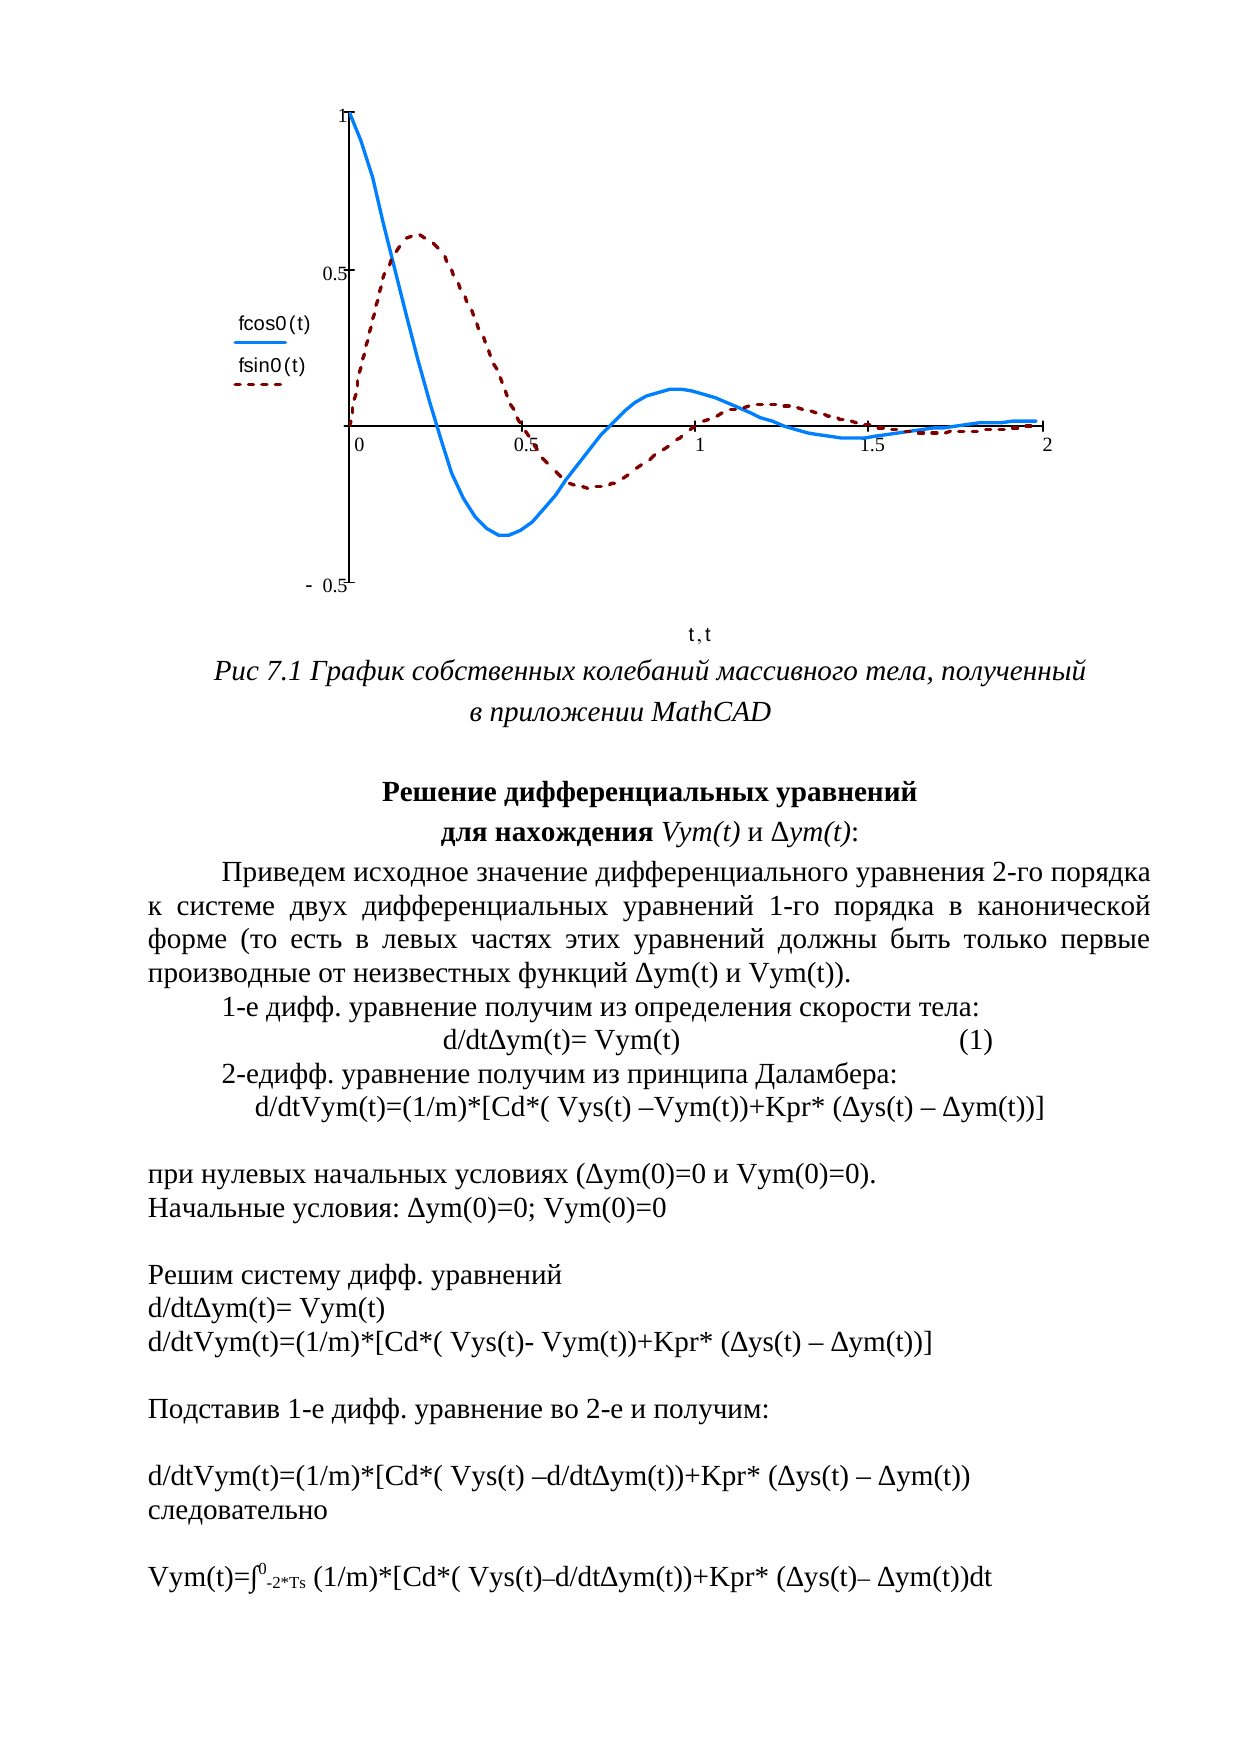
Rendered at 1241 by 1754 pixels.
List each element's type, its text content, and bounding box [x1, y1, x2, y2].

text d/dt∆ym(t)= Vym(t) [148, 1291, 1152, 1324]
text d/dt∆ym(t)= Vym(t) (1) [369, 1022, 1152, 1056]
text Приведем исходное значение дифференциального уравнения 2-го порядка к системе двух дифференциальных уравнений 1-го порядка в канонической форме (то есть в левых частях этих уравнений должны быть только первые производные от неизвестных функций ∆ym(t) и Vym(t)). [148, 854, 1152, 989]
text Подставив 1-е дифф. уравнение во 2-е и получим: [148, 1391, 1152, 1425]
text Начальные условия: ∆ym(0)=0; Vym(0)=0 [148, 1190, 1152, 1223]
text для нахождения Vym(t) и Δym(t): [148, 814, 1152, 848]
text следовательно [148, 1492, 1152, 1525]
text 2-eдифф. уравнение получим из принципа Даламбера: [148, 1056, 1152, 1089]
text при нулевых начальных условиях (∆ym(0)=0 и Vym(0)=0). [148, 1156, 1152, 1190]
text Vym(t)=∫0-2*Ts (1/m)*[Cd*( Vys(t)–d/dt∆ym(t))+Kpr* (∆ys(t)– ∆ym(t))dt [148, 1559, 1152, 1592]
text 1-е дифф. уравнение получим из определения скорости тела: [148, 989, 1152, 1022]
text d/dtVym(t)=(1/m)*[Cd*( Vys(t)- Vym(t))+Kpr* (∆ys(t) – ∆ym(t))] [148, 1324, 1152, 1358]
text Решим систему дифф. уравнений [148, 1257, 1152, 1291]
text d/dtVym(t)=(1/m)*[Cd*( Vys(t) –d/dt∆ym(t))+Kpr* (∆ys(t) – ∆ym(t)) [148, 1458, 1152, 1492]
text Рис 7.1 График собственных колебаний массивного тела, полученный в приложении MathCAD [148, 653, 1093, 727]
text Решение дифференциальных уравнений [148, 774, 1152, 808]
text d/dtVym(t)=(1/m)*[Cd*( Vys(t) –Vym(t))+Kpr* (∆ys(t) – ∆ym(t))] [148, 1089, 1152, 1123]
